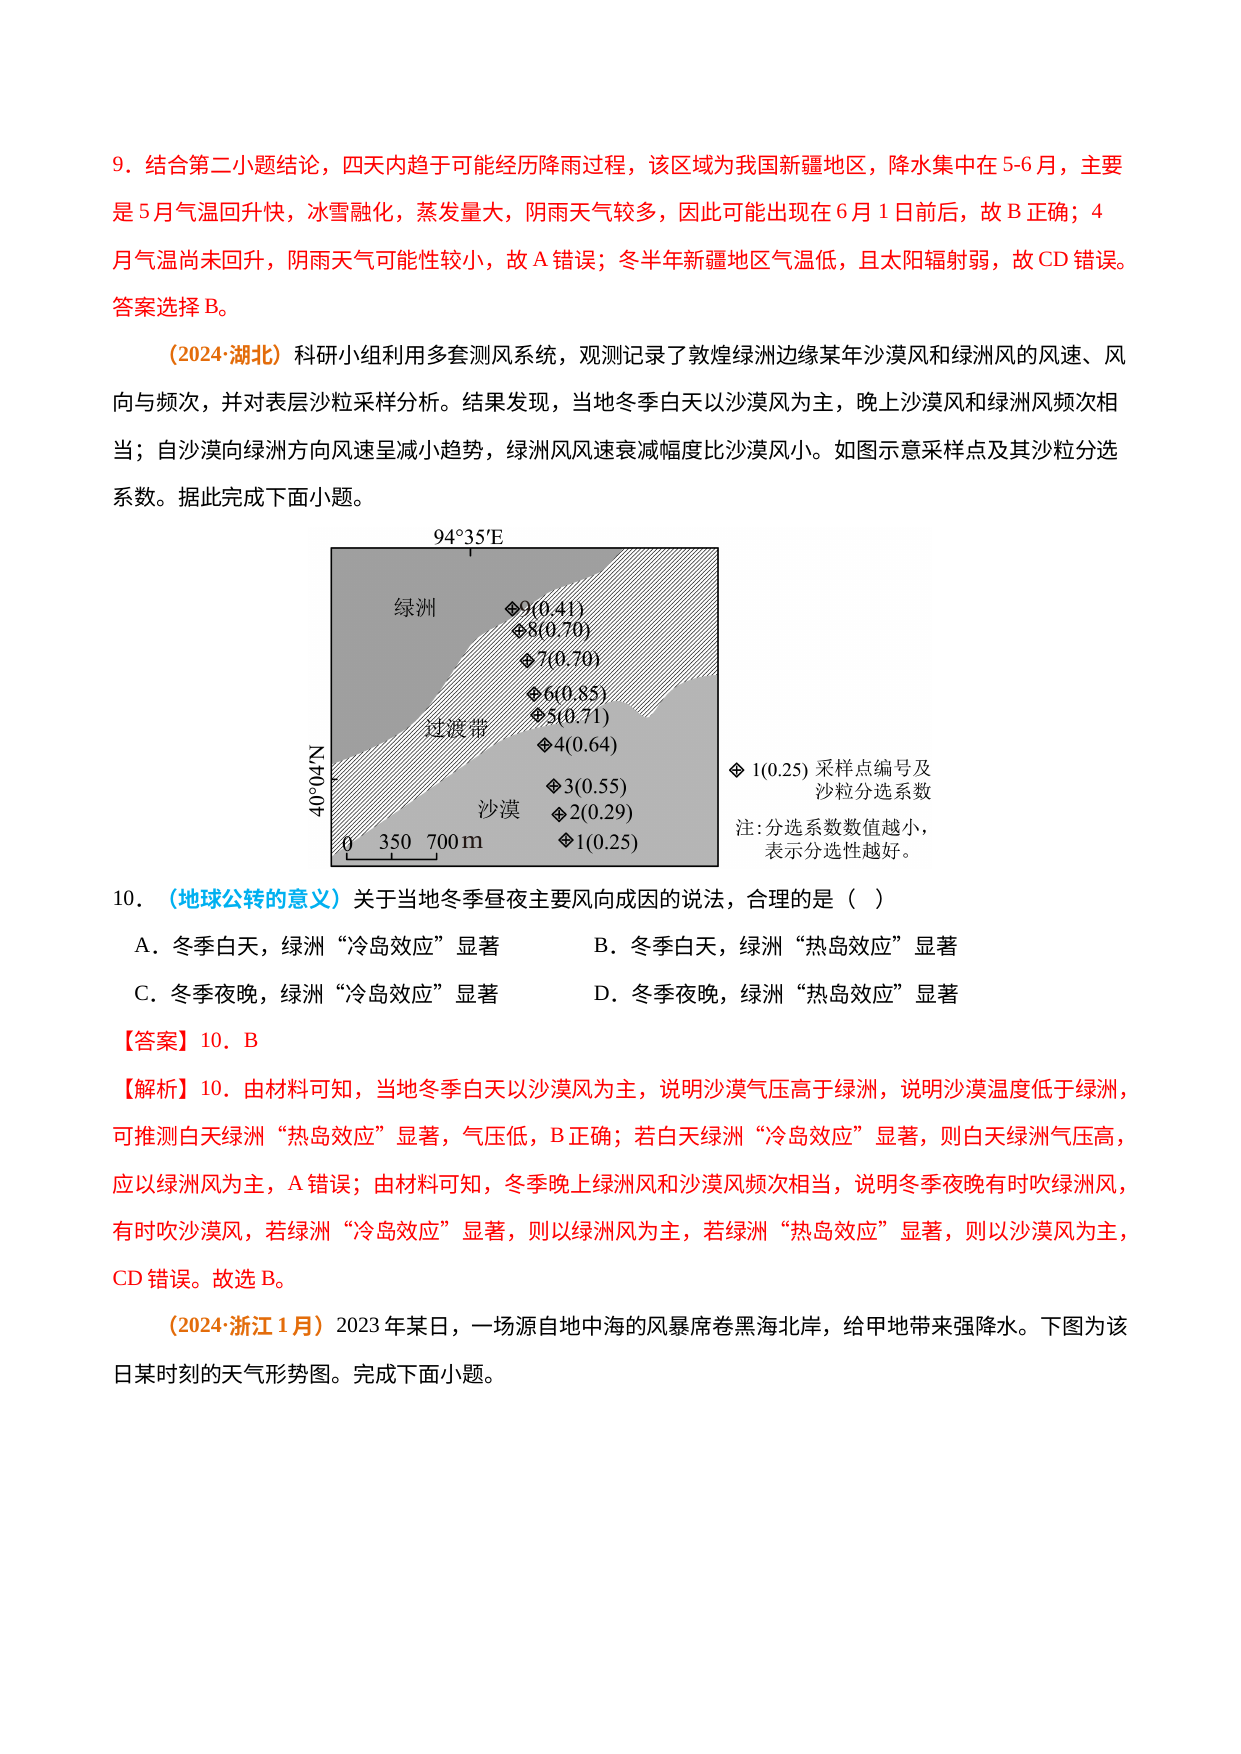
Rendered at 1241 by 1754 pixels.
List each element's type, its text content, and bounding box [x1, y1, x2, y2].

picture [307, 527, 933, 869]
text 【答案】10．B [112, 1024, 1128, 1056]
text 【解析】10．由材料可知，当地冬季白天以沙漠风为主，说明沙漠气压高于绿洲，说明沙漠温度低于绿洲，可推测白天绿洲“热岛效应”显著，气压低，B正确；若白天绿洲“冷岛效应”显著，则白天绿洲气压高，应以绿洲风为主，A错误；由材料可知，冬季晚上绿洲风和沙漠风频次相当，说明冬季夜晚有时吹绿洲风，有时吹沙漠风，若绿洲“冷岛效应”显著，则以绿洲风为主，若绿洲“热岛效应”显著，则以沙漠风为主，CD错误。故选B。 [112, 1072, 1128, 1293]
text （2024·浙江1月）2023年某日，一场源自地中海的风暴席卷黑海北岸，给甲地带来强降水。下图为该日某时刻的天气形势图。完成下面小题。 [112, 1309, 1128, 1388]
text 10．（地球公转的意义）关于当地冬季昼夜主要风向成因的说法，合理的是（ ） [112, 882, 1128, 913]
text C．冬季夜晚，绿洲“冷岛效应”显著 D．冬季夜晚，绿洲“热岛效应”显著 [112, 977, 1128, 1008]
text （2024·湖北）科研小组利用多套测风系统，观测记录了敦煌绿洲边缘某年沙漠风和绿洲风的风速、风向与频次，并对表层沙粒采样分析。结果发现，当地冬季白天以沙漠风为主，晚上沙漠风和绿洲风频次相当；自沙漠向绿洲方向风速呈减小趋势，绿洲风风速衰减幅度比沙漠风小。如图示意采样点及其沙粒分选系数。据此完成下面小题。 [112, 338, 1128, 512]
text 9．结合第二小题结论，四天内趋于可能经历降雨过程，该区域为我国新疆地区，降水集中在5-6月，主要是5月气温回升快，冰雪融化，蒸发量大，阴雨天气较多，因此可能出现在6月1日前后，故B正确；4月气温尚未回升，阴雨天气可能性较小，故A错误；冬半年新疆地区气温低，且太阳辐射弱，故CD错误。答案选择B。 [112, 148, 1128, 322]
text A．冬季白天，绿洲“冷岛效应”显著 B．冬季白天，绿洲“热岛效应”显著 [112, 929, 1128, 961]
